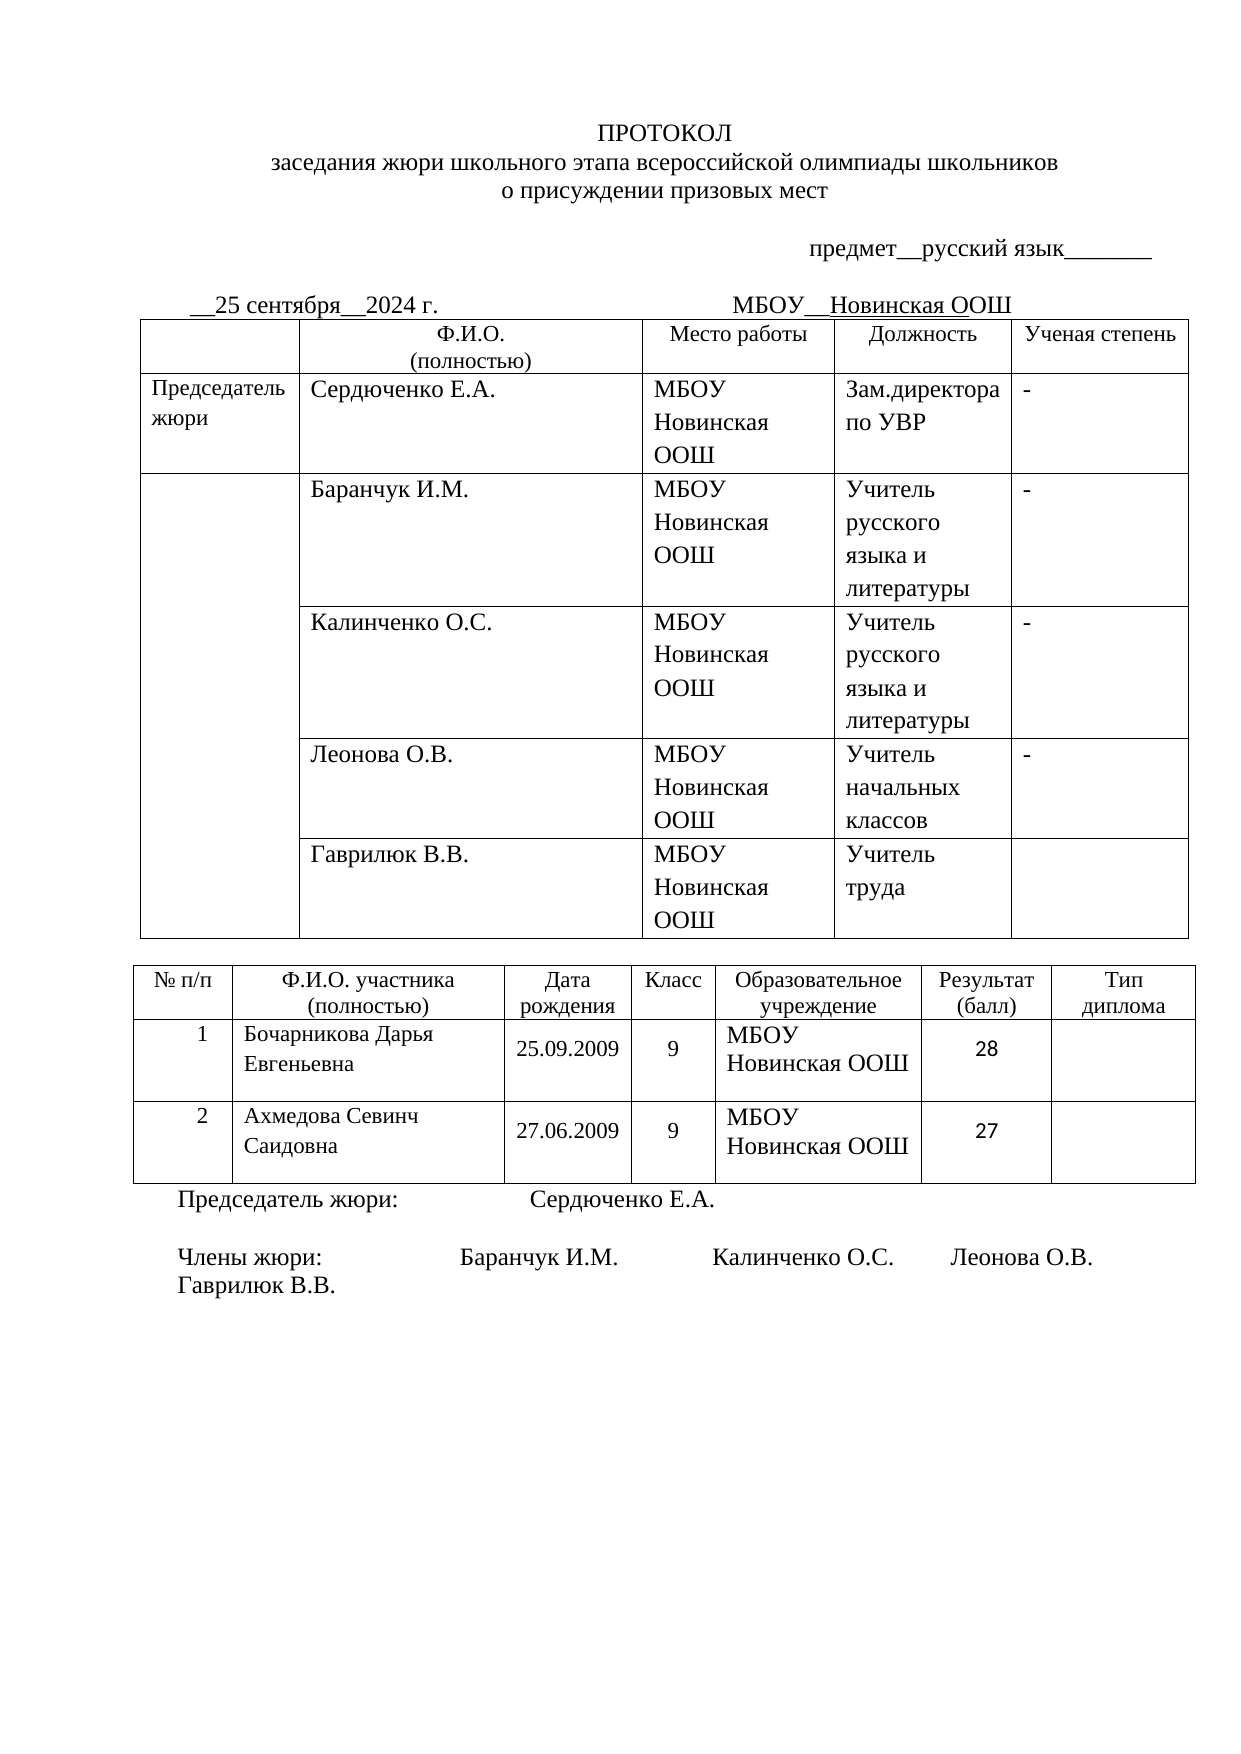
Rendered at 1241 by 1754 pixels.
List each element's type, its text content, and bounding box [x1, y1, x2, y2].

table_cell - [1012, 607, 1188, 738]
table_cell Баранчук И.М. [300, 474, 642, 606]
table_cell - [1012, 739, 1188, 838]
table_cell - [1012, 374, 1188, 473]
table_cell МБОУ Новинская ООШ [716, 1102, 921, 1183]
text Председатель жюри: Сердюченко Е.А. [177, 1184, 1152, 1213]
table_cell Ахмедова Севинч Саидовна [233, 1102, 504, 1183]
table_cell [1052, 1020, 1195, 1101]
table_header Место работы [643, 320, 834, 373]
table_header № п/п [134, 966, 232, 1019]
table_cell Леонова О.В. [300, 739, 642, 838]
table_cell [1052, 1102, 1195, 1183]
table_cell 27.06.2009 [505, 1102, 631, 1183]
table_header Образовательное учреждение [716, 966, 921, 1019]
table_cell [141, 474, 299, 938]
table_cell Калинченко О.С. [300, 607, 642, 738]
table_cell [1012, 839, 1188, 938]
text ПРОТОКОЛ [177, 118, 1152, 147]
table_cell Сердюченко Е.А. [300, 374, 642, 473]
table_cell 27 [922, 1102, 1051, 1183]
table_cell Зам.директора по УВР [835, 374, 1011, 473]
table_cell 9 [632, 1102, 715, 1183]
table_cell - [1012, 474, 1188, 606]
table_cell 9 [632, 1020, 715, 1101]
table_cell Гаврилюк В.В. [300, 839, 642, 938]
text о присуждении призовых мест [177, 176, 1152, 204]
table_header Должность [835, 320, 1011, 373]
table_cell МБОУ Новинская ООШ [643, 607, 834, 738]
table_cell МБОУ Новинская ООШ [643, 474, 834, 606]
table_cell Учитель труда [835, 839, 1011, 938]
table_cell 2 [134, 1102, 232, 1183]
table_header Ученая степень [1012, 320, 1188, 373]
table_header Дата рождения [505, 966, 631, 1019]
table_cell Председатель жюри [141, 374, 299, 473]
table_cell 1 [134, 1020, 232, 1101]
table_cell Учитель русского языка и литературы [835, 607, 1011, 738]
table_cell Бочарникова Дарья Евгеньевна [233, 1020, 504, 1101]
table_cell 28 [922, 1020, 1051, 1101]
table_cell МБОУ Новинская ООШ [643, 739, 834, 838]
text предмет__русский язык_______ [177, 233, 1152, 262]
table_cell МБОУ Новинская ООШ [643, 374, 834, 473]
table_header Ф.И.О. участника (полностью) [233, 966, 504, 1019]
table_header Ф.И.О. (полностью) [300, 320, 642, 373]
table_cell МБОУ Новинская ООШ [716, 1020, 921, 1101]
text заседания жюри школьного этапа всероссийской олимпиады школьников [177, 147, 1152, 176]
table_header [141, 320, 299, 373]
table_header Результат (балл) [922, 966, 1051, 1019]
table_header Класс [632, 966, 715, 1019]
table_cell Учитель русского языка и литературы [835, 474, 1011, 606]
text Гаврилюк В.В. [177, 1271, 1152, 1299]
table_cell Учитель начальных классов [835, 739, 1011, 838]
table_cell МБОУ Новинская ООШ [643, 839, 834, 938]
table_cell 25.09.2009 [505, 1020, 631, 1101]
table_header Тип диплома [1052, 966, 1195, 1019]
text __25 сентября__2024 г. МБОУ__Новинская ООШ [177, 291, 1152, 319]
text Члены жюри: Баранчук И.М. Калинченко О.С. Леонова О.В. [177, 1242, 1152, 1271]
